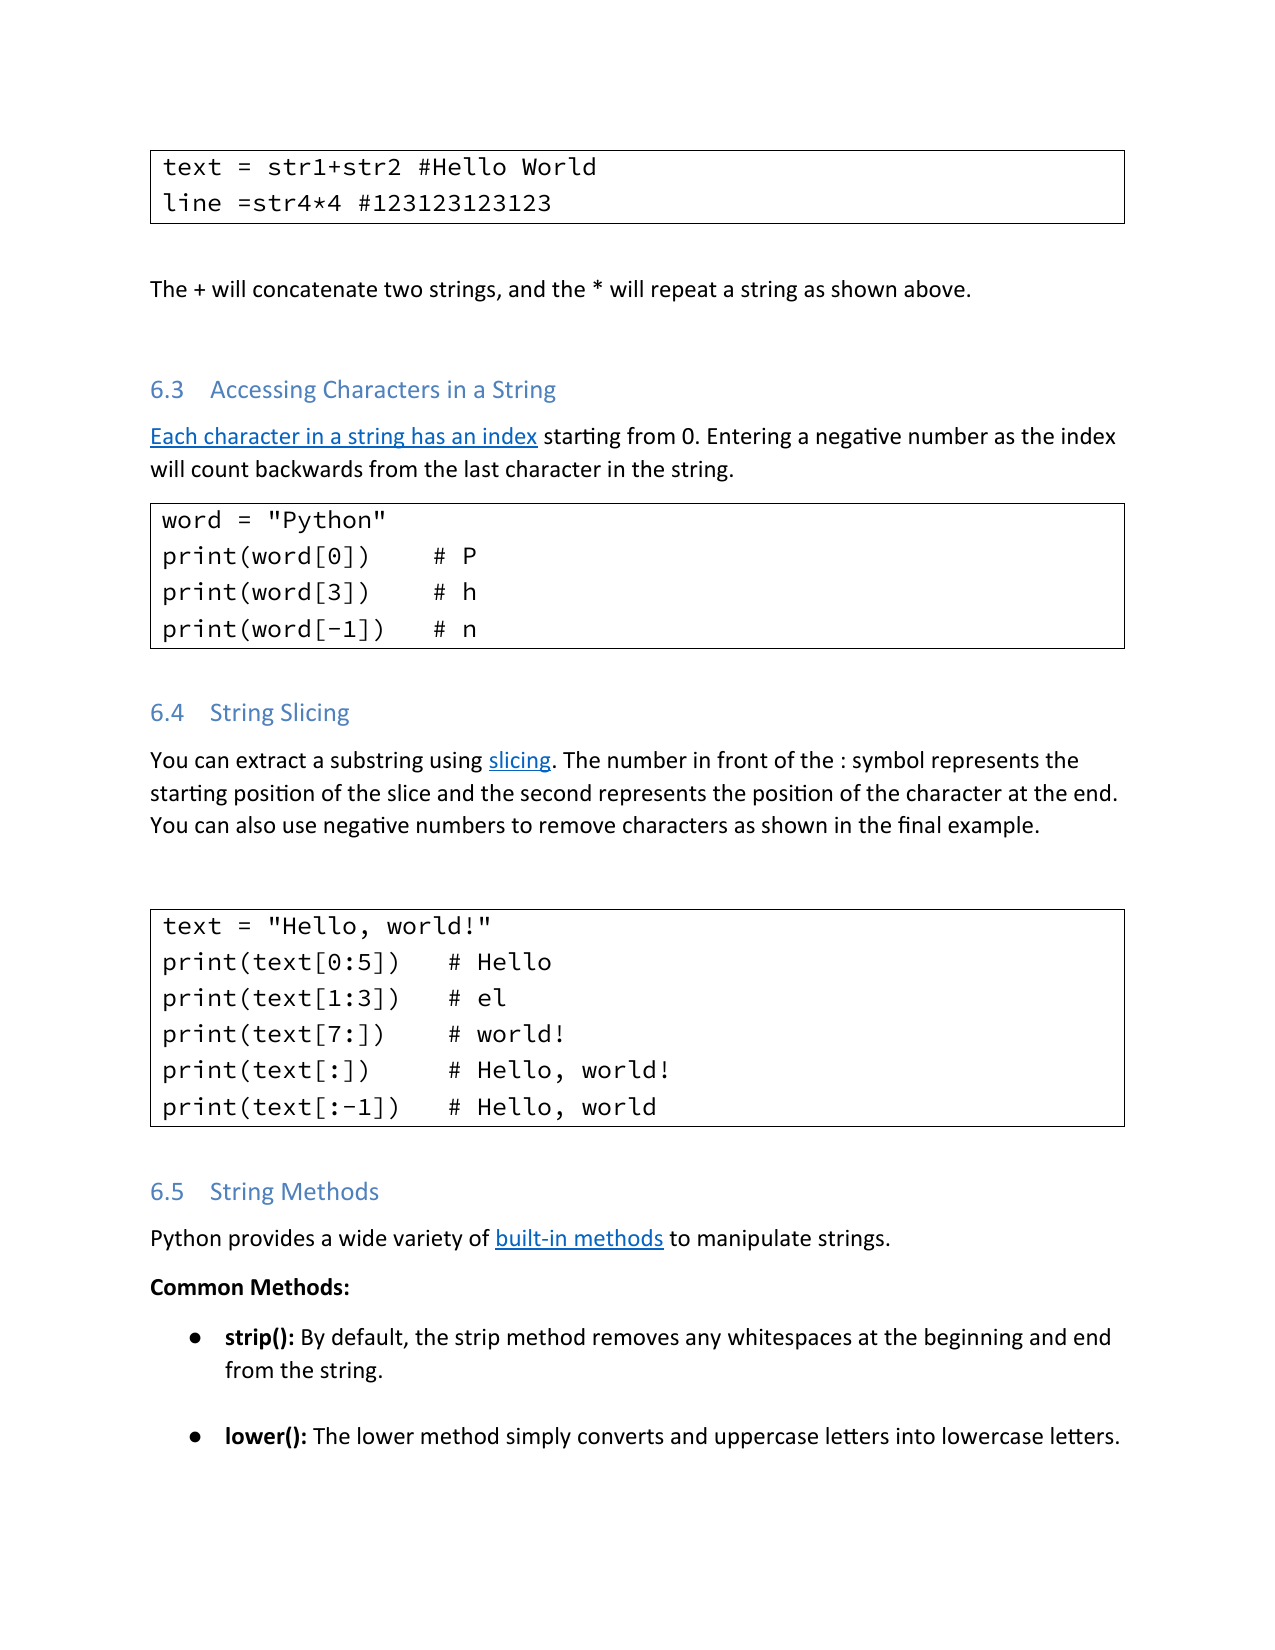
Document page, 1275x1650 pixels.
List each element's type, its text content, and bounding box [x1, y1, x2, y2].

text Common Methods: [150, 1271, 1125, 1302]
text Each character in a string has an index starting from 0. Entering a negative number as the index will count backwards from the last character in the string. [150, 420, 1125, 484]
text You can extract a substring using slicing. The number in front of the : symbol represents the starting position of the slice and the second represents the position of the character at the end. You can also use negative numbers to remove characters as shown in the final example. [150, 744, 1125, 840]
subtitle Accessing Characters in a String [150, 372, 1125, 405]
subtitle String Slicing [150, 696, 1125, 729]
table_header text = "Hello, world!" print(text[0:5]) # Hello print(text[1:3]) # el print(text[7:]) # world! print(text[:]) # Hello, world! print(text[:-1]) # Hello, world [151, 910, 1124, 1126]
table_header word = "Python" print(word[0]) # P print(word[3]) # h print(word[-1]) # n [151, 504, 1124, 648]
list lower(): The lower method simply converts and uppercase letters into lowercase letters. [187, 1420, 1125, 1450]
text Python provides a wide variety of built-in methods to manipulate strings. [150, 1222, 1125, 1252]
list strip(): By default, the strip method removes any whitespaces at the beginning and end from the string. [187, 1321, 1125, 1384]
text The + will concatenate two strings, and the * will repeat a string as shown above. [150, 273, 1125, 304]
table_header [151, 151, 1124, 222]
subtitle String Methods [150, 1174, 1125, 1207]
